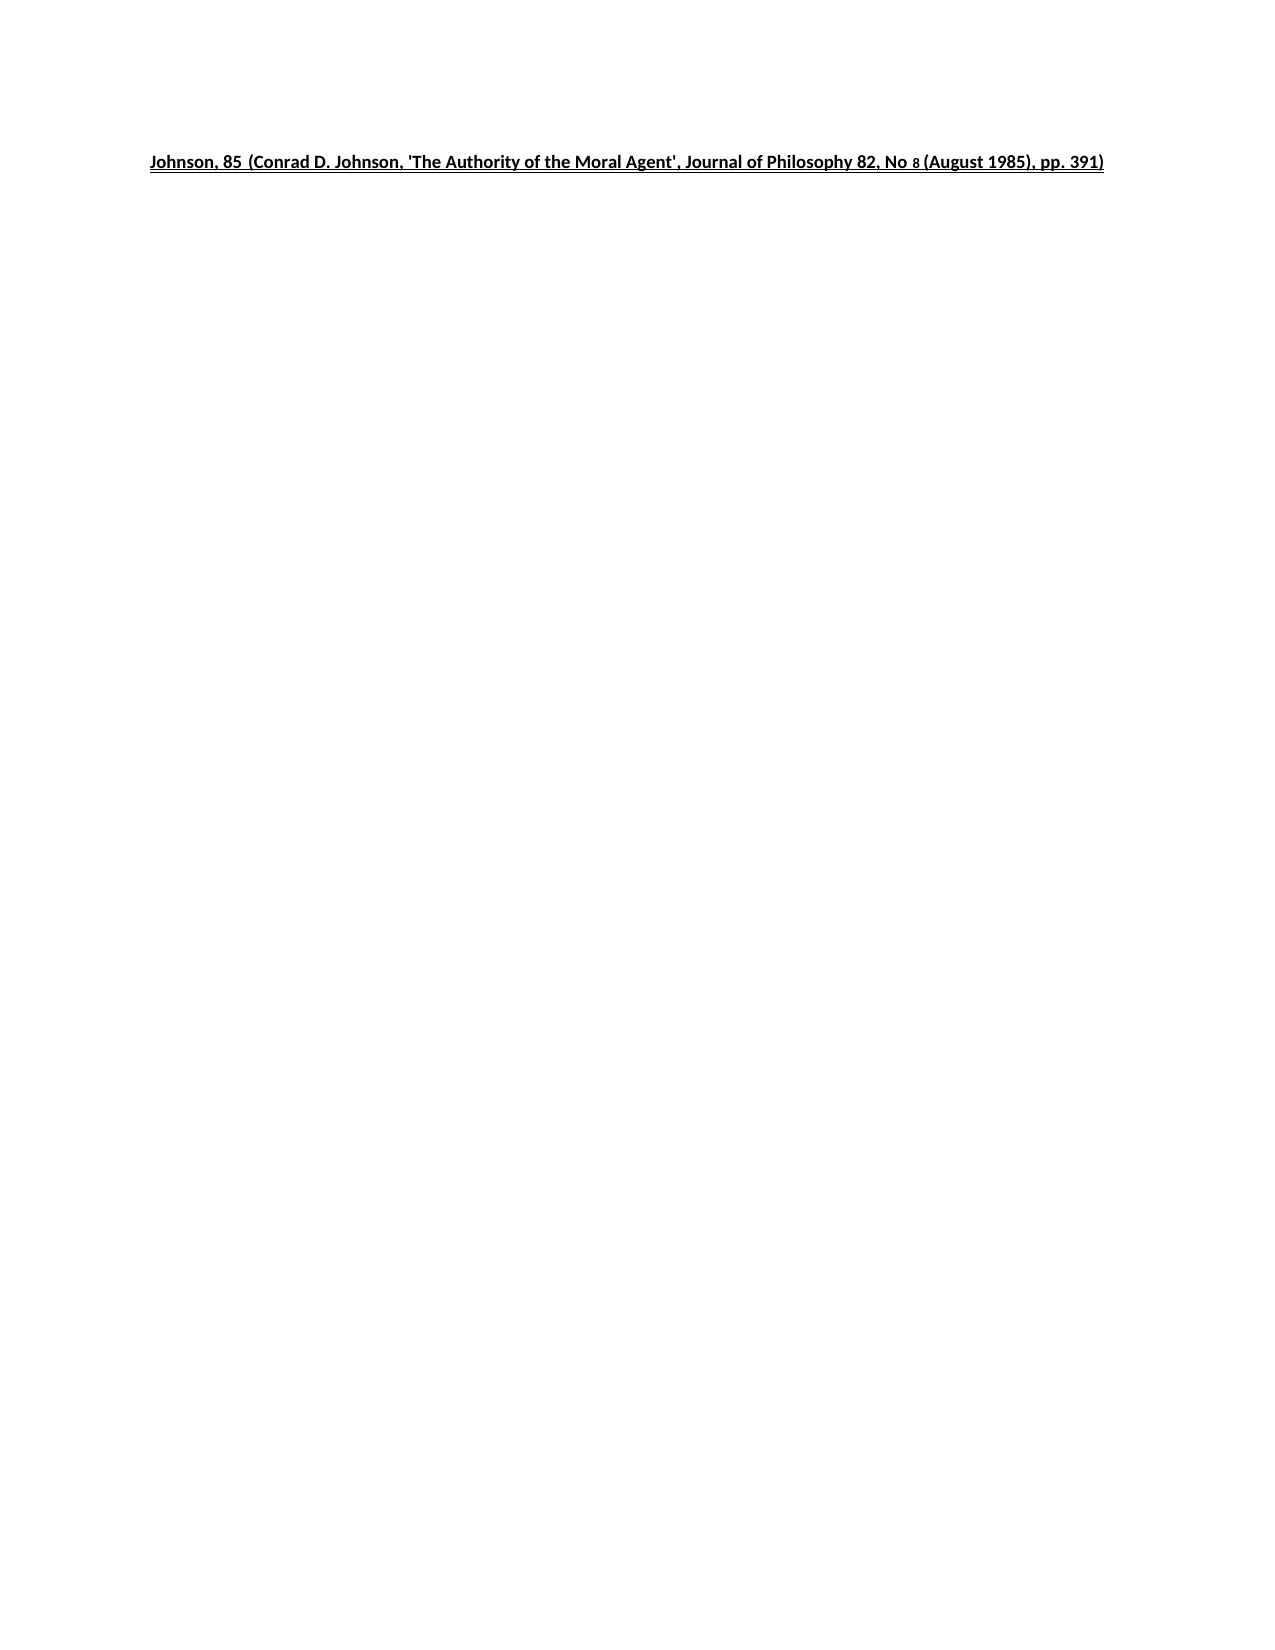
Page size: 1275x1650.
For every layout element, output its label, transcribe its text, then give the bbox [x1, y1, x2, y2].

subtitle Johnson, 85 (Conrad D. Johnson, 'The Authority of the Moral Agent', Journal of Philosophy 82, No 8 (August 1985), pp. 391) [150, 150, 1125, 173]
